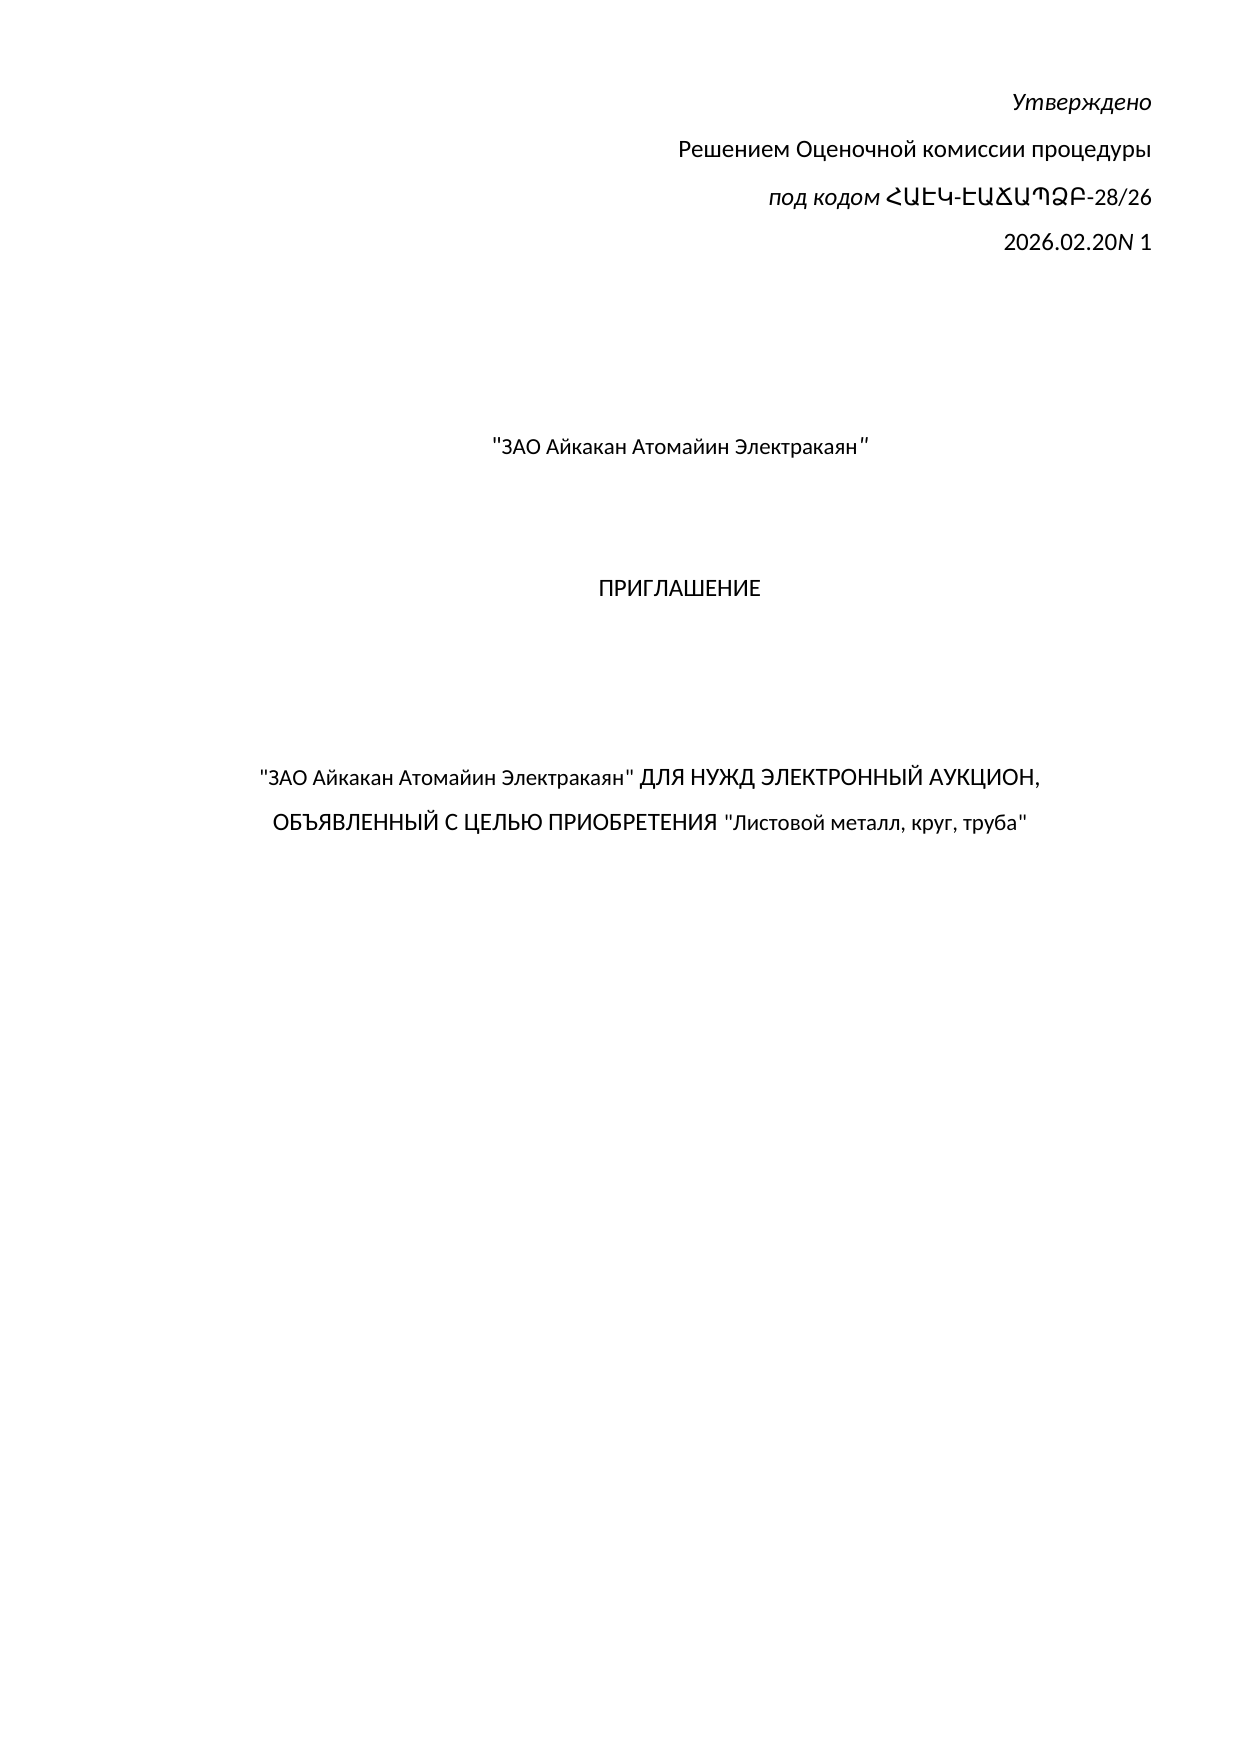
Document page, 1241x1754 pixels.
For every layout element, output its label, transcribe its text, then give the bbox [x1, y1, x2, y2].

text Утверждено [148, 86, 1152, 117]
text под кодом ՀԱԷԿ-ԷԱՃԱՊՁԲ-28/26 2026.02.20 N 1 [148, 181, 1152, 257]
text Решением Оценочной комиссии процедуры [148, 134, 1152, 164]
text "ЗАО Айкакан Атомайин Электракаян" ДЛЯ НУЖД ЭЛЕКТРОННЫЙ АУКЦИОН, [148, 761, 1152, 791]
text "ЗАО Айкакан Атомайин Электракаян" [148, 431, 1152, 461]
text ОБЪЯВЛЕННЫЙ С ЦЕЛЬЮ ПРИОБРЕТЕНИЯ "Листовой металл, круг, труба" [148, 807, 1152, 837]
text ПРИГЛАШЕНИЕ [148, 572, 1152, 603]
